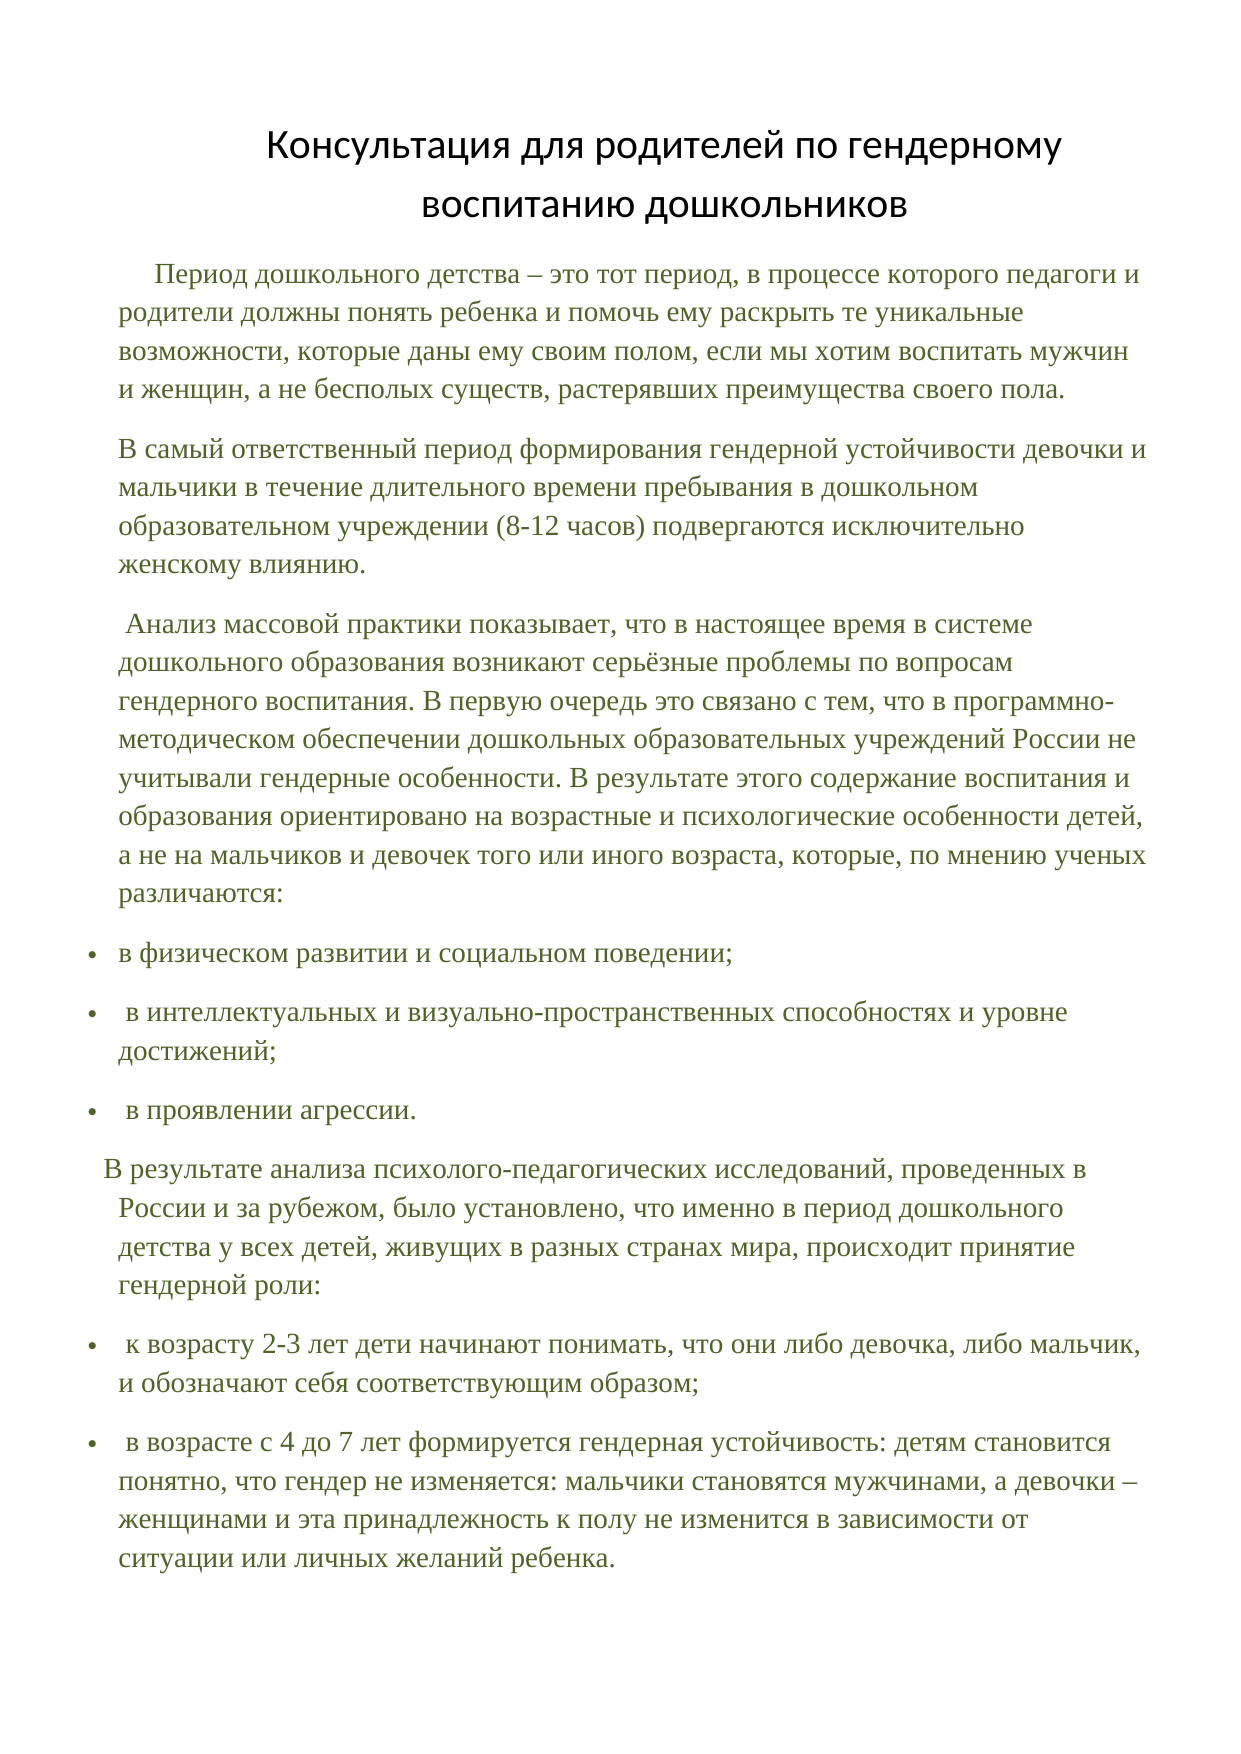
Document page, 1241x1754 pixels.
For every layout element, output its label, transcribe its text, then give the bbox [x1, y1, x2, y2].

list в физическом развитии и социальном поведении; [88, 935, 1152, 968]
text Консультация для родителей по гендерному воспитанию дошкольников [177, 118, 1152, 227]
list в проявлении агрессии. [88, 1092, 1152, 1126]
text Период дошкольного детства – это тот период, в процессе которого педагоги и родители должны понять ребенка и помочь ему раскрыть те уникальные возможности, которые даны ему своим полом, если мы хотим воспитать мужчин и женщин, а не бесполых существ, растерявших преимущества своего пола. [88, 256, 1152, 405]
text В результате анализа психолого-педагогических исследований, проведенных в России и за рубежом, было установлено, что именно в период дошкольного детства у всех детей, живущих в разных странах мира, происходит принятие гендерной роли: [88, 1152, 1152, 1301]
list в возрасте с 4 до 7 лет формируется гендерная устойчивость: детям становится понятно, что гендер не изменяется: мальчики становятся мужчинами, а девочки – женщинами и эта принадлежность к полу не изменится в зависимости от ситуации или личных желаний ребенка. [88, 1424, 1152, 1574]
list в интеллектуальных и визуально-пространственных способностях и уровне достижений; [88, 994, 1152, 1066]
text В самый ответственный период формирования гендерной устойчивости девочки и мальчики в течение длительного времени пребывания в дошкольном образовательном учреждении (8-12 часов) подвергаются исключительно женскому влиянию. [88, 431, 1152, 580]
text Анализ массовой практики показывает, что в настоящее время в системе дошкольного образования возникают серьёзные проблемы по вопросам гендерного воспитания. В первую очередь это связано с тем, что в программно-методическом обеспечении дошкольных образовательных учреждений России не учитывали гендерные особенности. В результате этого содержание воспитания и образования ориентировано на возрастные и психологические особенности детей, а не на мальчиков и девочек того или иного возраста, которые, по мнению ученых различаются: [88, 606, 1152, 909]
list к возрасту 2-3 лет дети начинают понимать, что они либо девочка, либо мальчик, и обозначают себя соответствующим образом; [88, 1327, 1152, 1399]
